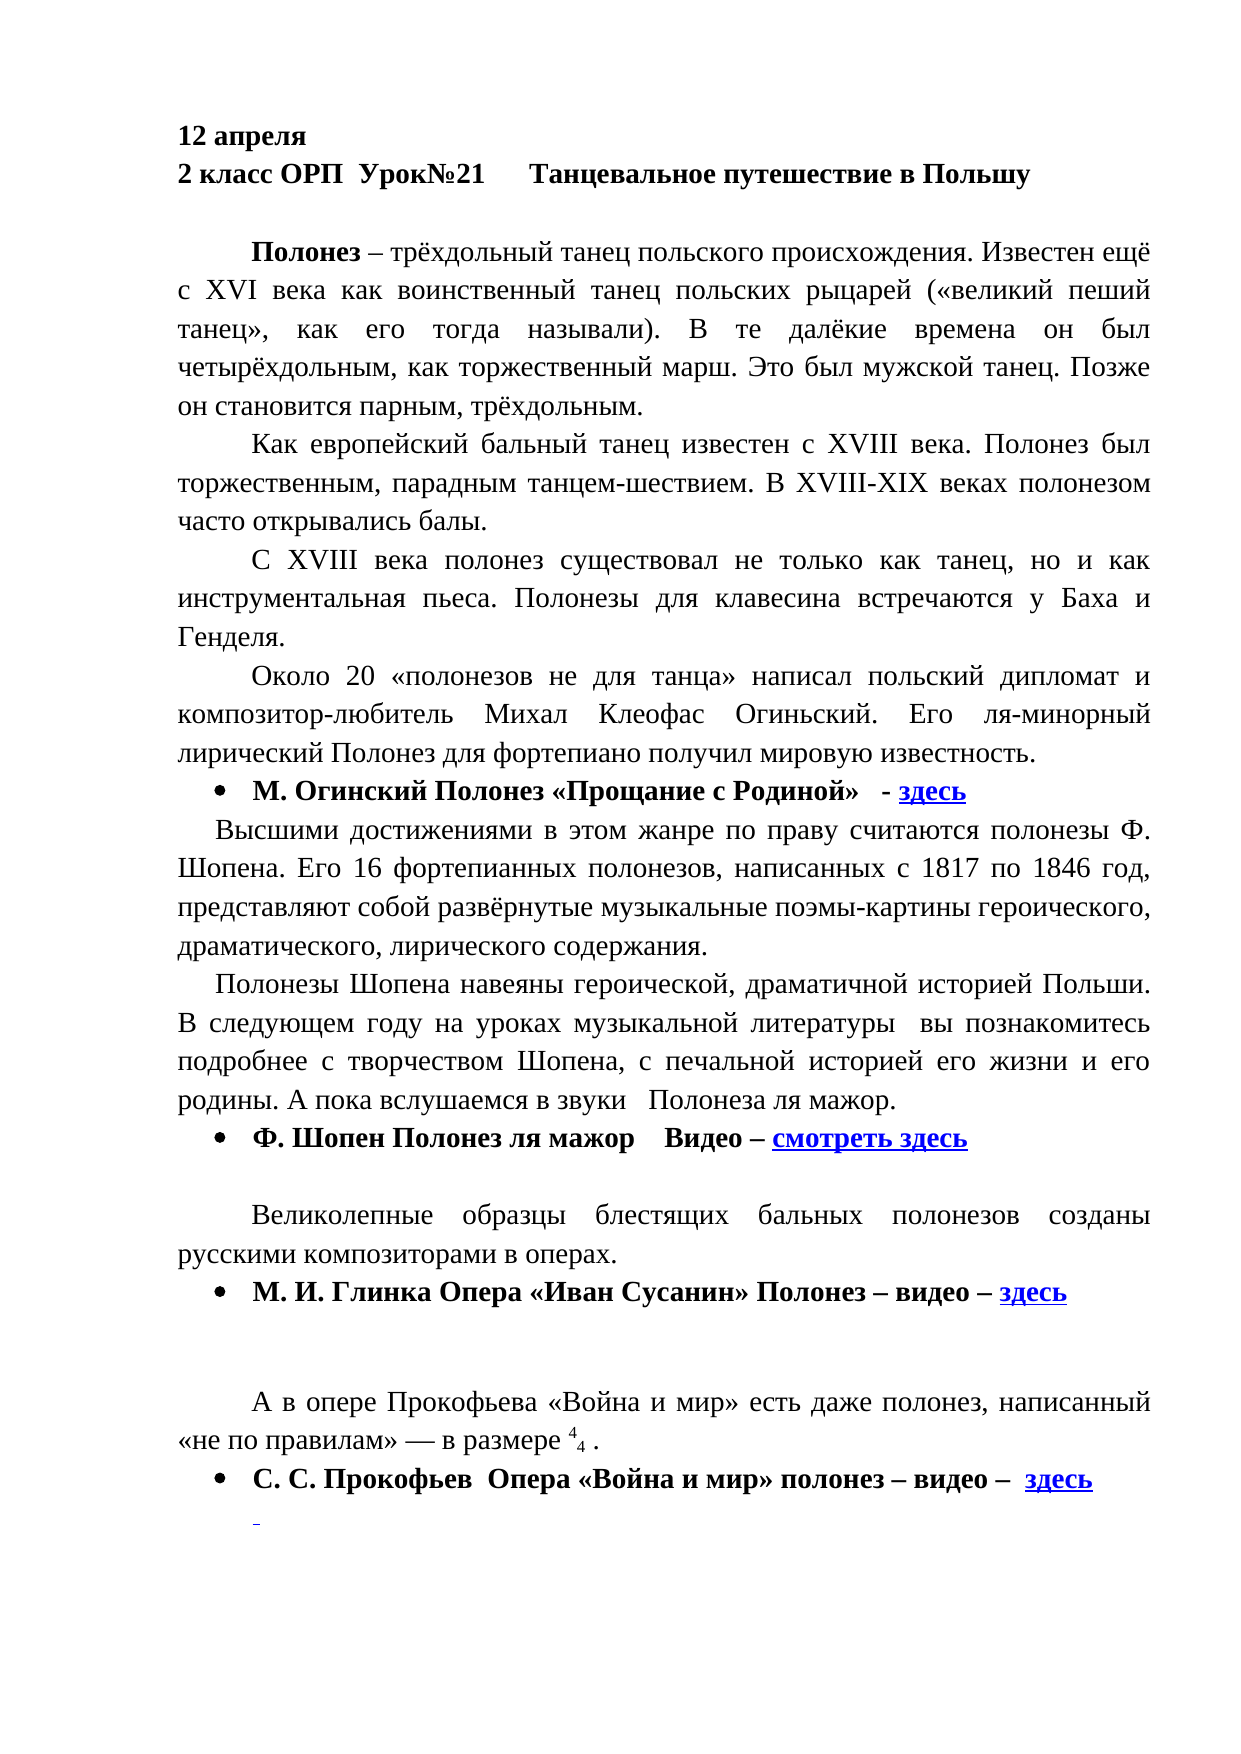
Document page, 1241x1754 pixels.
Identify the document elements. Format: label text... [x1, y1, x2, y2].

text Полонезы Шопена навеяны героической, драматичной историей Польши. В следующем году на уроках музыкальной литературы вы познакомитесь подробнее с творчеством Шопена, с печальной историей его жизни и его родины. А пока вслушаемся в звуки Полонеза ля мажор. [177, 966, 1152, 1115]
text Высшими достижениями в этом жанре по праву считаются полонезы Ф. Шопена. Его 16 фортепианных полонезов, написанных с 1817 по 1846 год, представляют собой развёрнутые музыкальные поэмы-картины героического, драматического, лирического содержания. [177, 812, 1152, 961]
text 12 апреля [177, 118, 1152, 152]
text Полонез – трёхдольный танец польского происхождения. Известен ещё с XVI века как воинственный танец польских рыцарей («великий пеший танец», как его тогда называли). В те далёкие времена он был четырёхдольным, как торжественный марш. Это был мужской танец. Позже он становится парным, трёхдольным. [177, 234, 1152, 421]
list Ф. Шопен Полонез ля мажор Видео – смотреть здесь [215, 1120, 1152, 1154]
text Около 20 «полонезов не для танца» написал польский дипломат и композитор-любитель Михал Клеофас Огиньский. Его ля-минорный лирический Полонез для фортепиано получил мировую известность. [177, 658, 1152, 768]
list С. С. Прокофьев Опера «Война и мир» полонез – видео – здесь [215, 1461, 1152, 1495]
list М. Огинский Полонез «Прощание с Родиной» - здесь [215, 773, 1152, 807]
text С XVIII века полонез существовал не только как танец, но и как инструментальная пьеса. Полонезы для клавесина встречаются у Баха и Генделя. [177, 542, 1152, 653]
list М. И. Глинка Опера «Иван Сусанин» Полонез – видео – здесь [215, 1274, 1152, 1308]
text 2 класс ОРП Урок№21 Танцевальное путешествие в Польшу [177, 157, 1152, 190]
text Как европейский бальный танец известен с XVIII века. Полонез был торжественным, парадным танцем-шествием. В XVIII-XIX веках полонезом часто открывались балы. [177, 426, 1152, 537]
text Великолепные образцы блестящих бальных полонезов созданы русскими композиторами в операх. [177, 1197, 1152, 1269]
text А в опере Прокофьева «Война и мир» есть даже полонез, написанный «не по правилам» — в размере 44 . [177, 1384, 1152, 1456]
